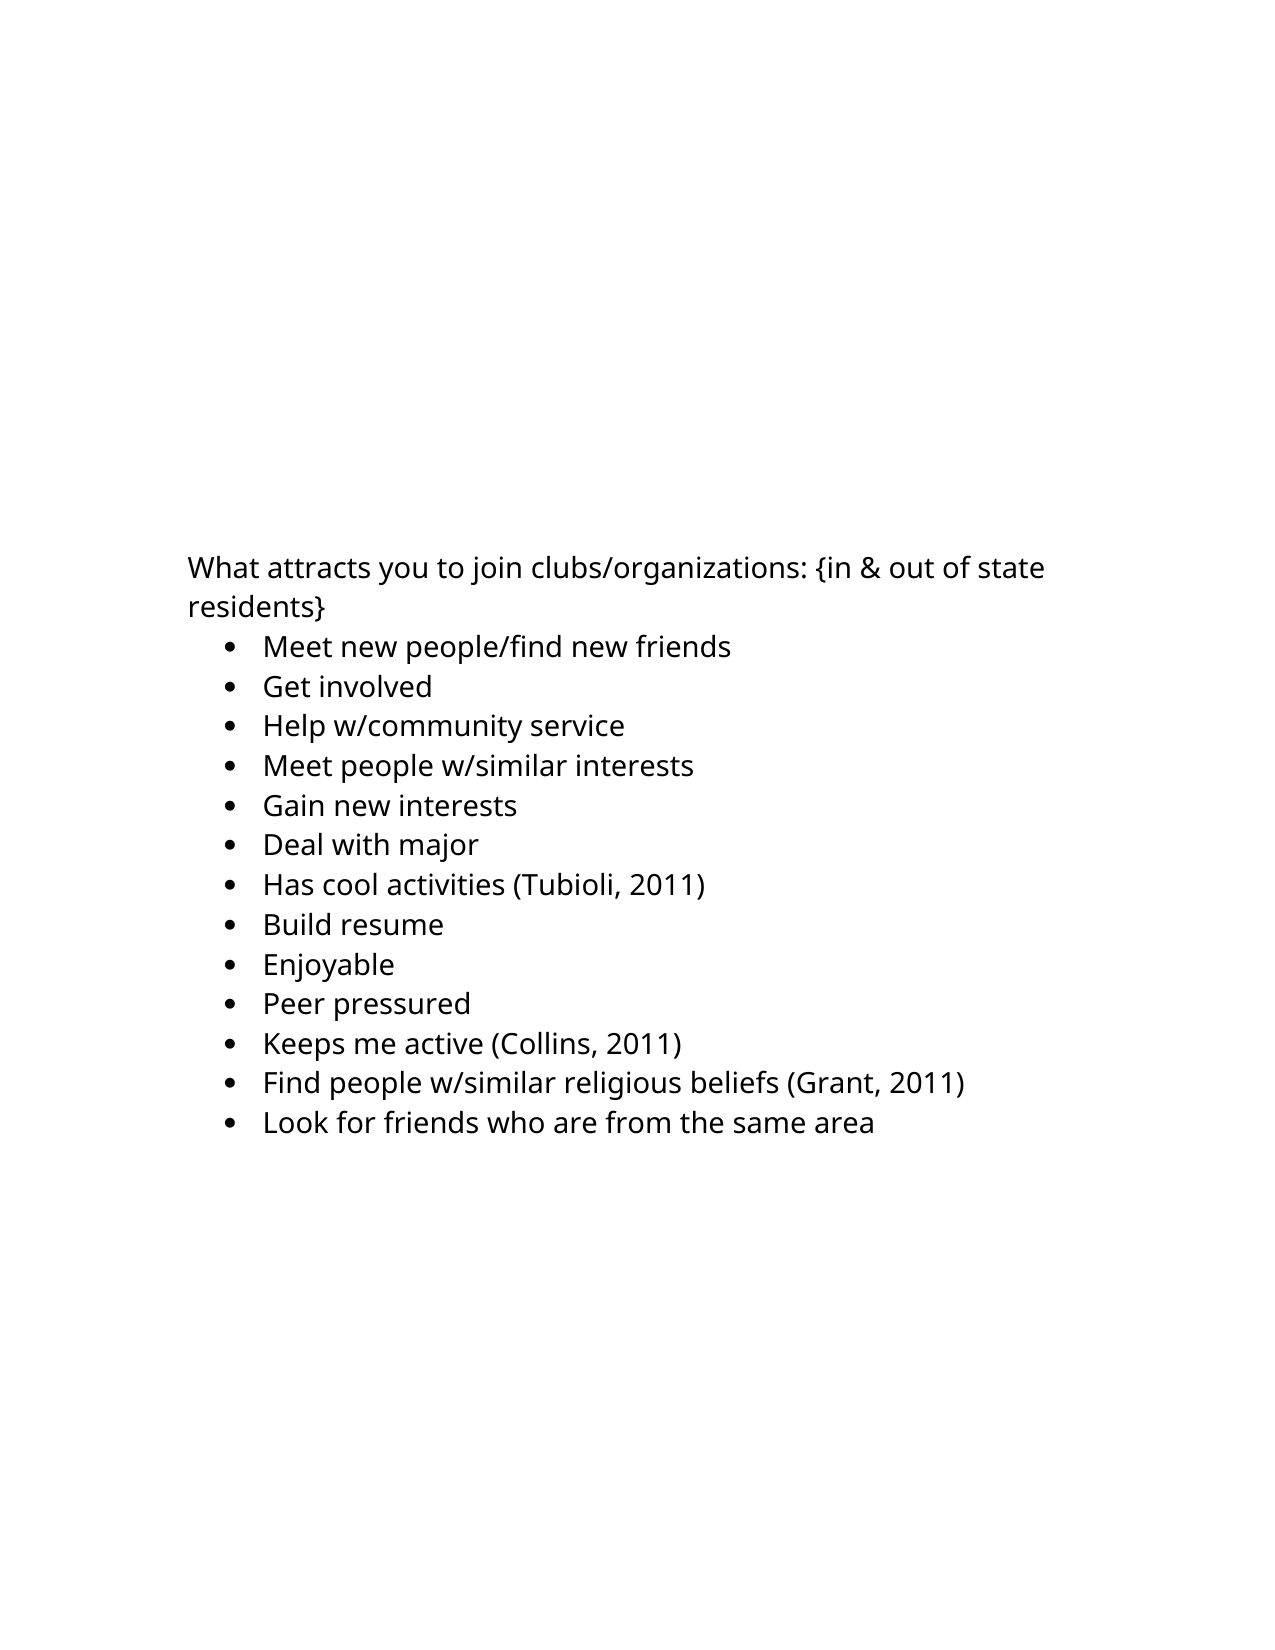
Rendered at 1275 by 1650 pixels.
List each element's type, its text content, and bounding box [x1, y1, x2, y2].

list Build resume [225, 904, 1087, 944]
list Look for friends who are from the same area [225, 1102, 1087, 1142]
text What attracts you to join clubs/organizations: {in & out of state residents} [187, 547, 1087, 626]
list Get involved [225, 666, 1087, 706]
list Peer pressured [225, 983, 1087, 1023]
list Enjoyable [225, 944, 1087, 983]
list Meet people w/similar interests [225, 745, 1087, 785]
list Gain new interests [225, 785, 1087, 825]
list Help w/community service [225, 706, 1087, 745]
list Find people w/similar religious beliefs (Grant, 2011) [225, 1063, 1087, 1102]
list Meet new people/find new friends [225, 626, 1087, 666]
list Has cool activities (Tubioli, 2011) [225, 864, 1087, 904]
list Deal with major [225, 825, 1087, 864]
list Keeps me active (Collins, 2011) [225, 1023, 1087, 1063]
